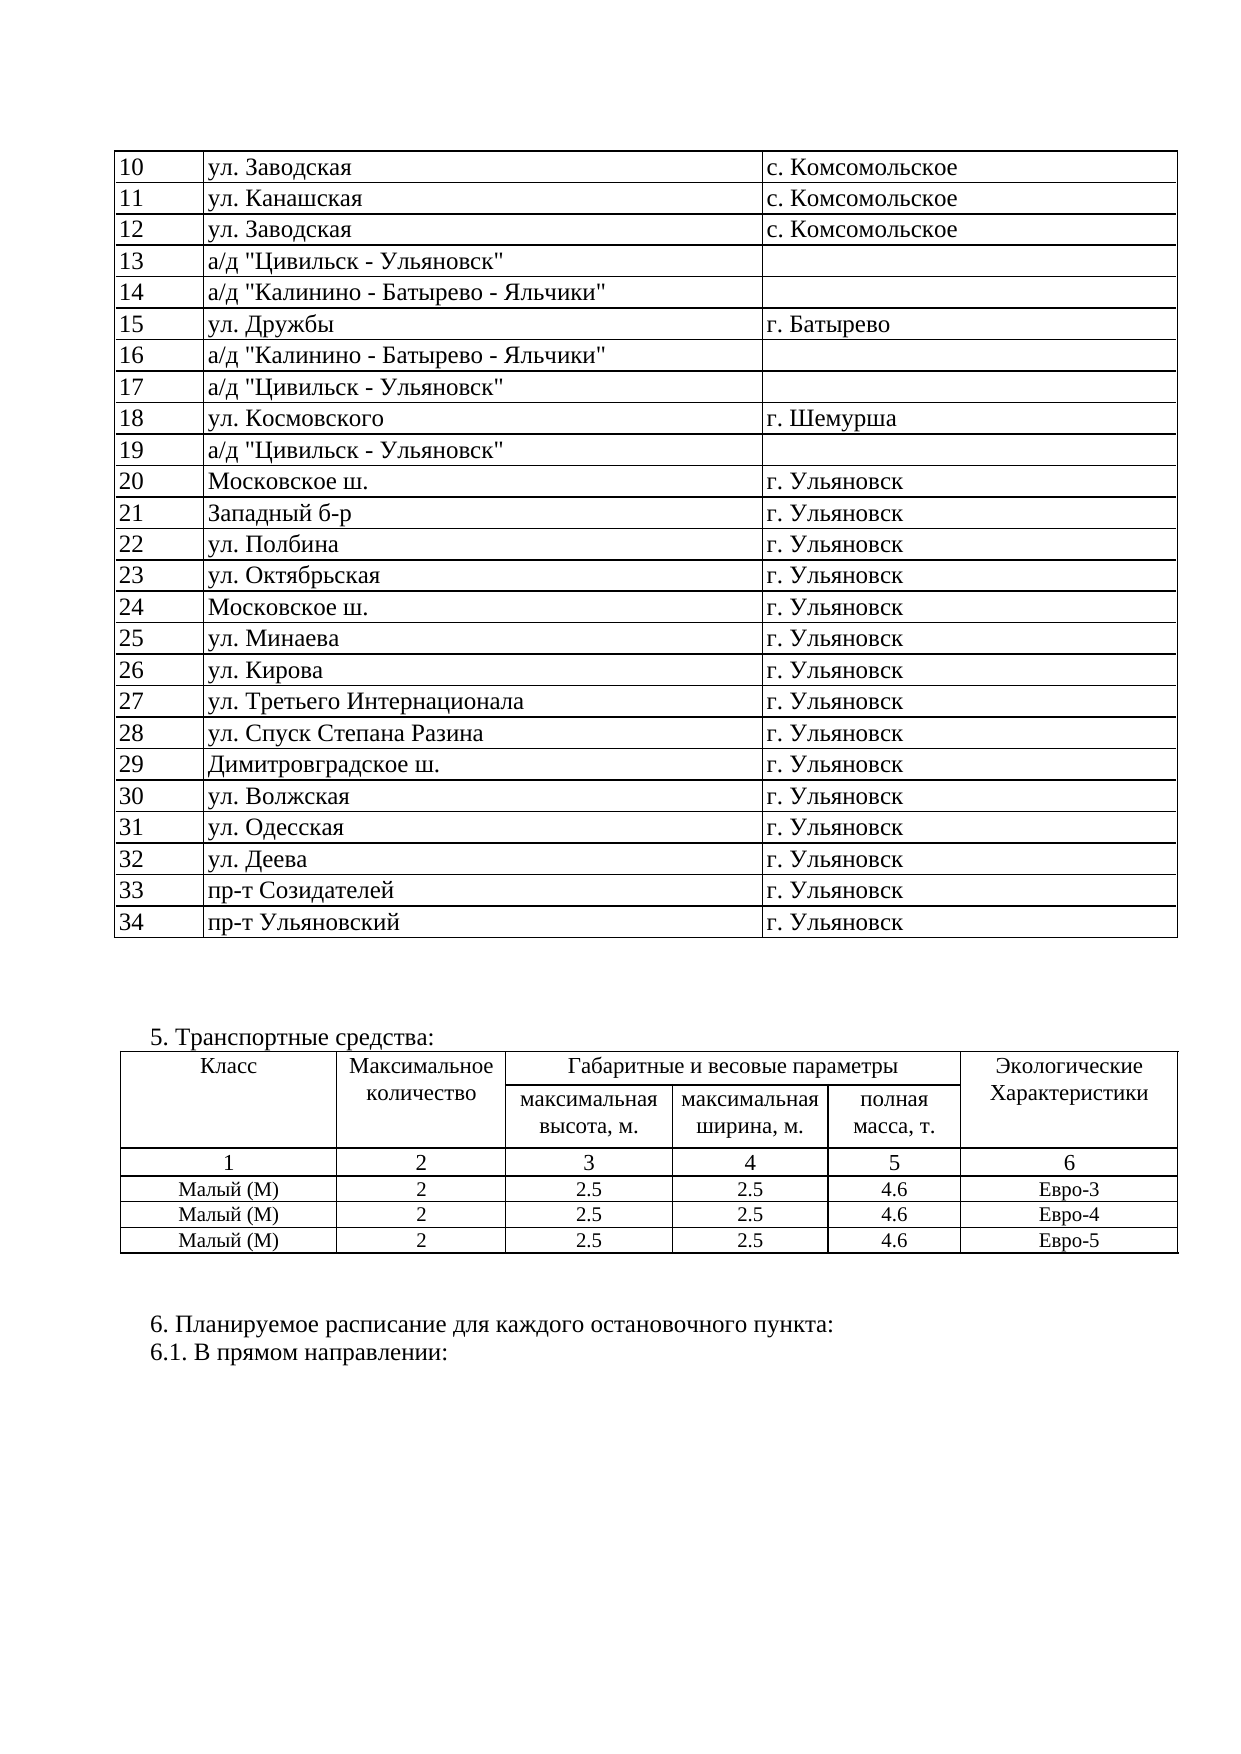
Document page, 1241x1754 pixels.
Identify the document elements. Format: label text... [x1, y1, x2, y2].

table_cell 28 [115, 717, 203, 748]
table_cell 2.5 [506, 1202, 672, 1226]
table_cell 2 [337, 1202, 505, 1226]
table_cell г. Ульяновск [763, 685, 1177, 716]
table_cell 16 [115, 340, 203, 370]
table_cell полная масса, т. [829, 1086, 960, 1147]
table_cell ул. Одесская [204, 812, 762, 842]
table_cell ул. Минаева [204, 623, 762, 653]
table_cell [763, 244, 1177, 276]
table_cell Московское ш. [204, 592, 762, 622]
table_cell ул. Космовского [204, 403, 762, 433]
table_cell а/д "Цивильск - Ульяновск" [204, 372, 762, 402]
table_cell 13 [115, 245, 203, 276]
table_cell ул. Полбина [204, 529, 762, 559]
table_cell ул. Третьего Интернационала [204, 686, 762, 716]
table_cell г. Ульяновск [763, 559, 1177, 590]
table_cell 2.5 [506, 1228, 672, 1252]
table_cell 19 [115, 434, 203, 464]
text 6.1. В прямом направлении: [150, 1337, 1090, 1366]
table_cell а/д "Калинино - Батырево - Яльчики" [204, 277, 762, 307]
table_cell с. Комсомольское [763, 213, 1177, 244]
table_cell ул. Октябрьская [204, 561, 762, 590]
table_cell ул. Кирова [204, 655, 762, 685]
table_cell 24 [115, 591, 203, 622]
table_cell 4.6 [829, 1202, 960, 1226]
table_cell 22 [115, 529, 203, 559]
table_cell максимальная ширина, м. [673, 1086, 827, 1147]
table_cell 4.6 [829, 1177, 960, 1201]
table_cell 26 [115, 654, 203, 685]
table_cell Димитровградское ш. [204, 749, 762, 779]
table_cell 34 [115, 906, 203, 936]
table_cell г. Ульяновск [763, 528, 1177, 559]
table_cell 2.5 [673, 1202, 827, 1226]
table_cell ул. Спуск Степана Разина [204, 718, 762, 748]
table_cell г. Ульяновск [763, 905, 1177, 936]
table_cell [763, 433, 1177, 464]
table_cell пр-т Созидателей [204, 875, 762, 905]
table_cell ул. Канашская [204, 183, 762, 213]
table_cell Малый (М) [121, 1202, 336, 1226]
table_cell Малый (М) [121, 1177, 336, 1201]
table_cell г. Ульяновск [763, 716, 1177, 748]
table_cell 20 [115, 466, 203, 496]
table_cell ул. Волжская [204, 781, 762, 811]
table_cell 11 [115, 183, 203, 213]
table_cell 29 [115, 749, 203, 779]
table_cell 5 [829, 1149, 960, 1175]
table_cell ул. Заводская [204, 152, 762, 181]
table_cell 10 [115, 152, 203, 181]
table_cell 12 [115, 214, 203, 244]
table_cell 2.5 [673, 1177, 827, 1201]
table_cell г. Ульяновск [763, 622, 1177, 653]
table_cell г. Ульяновск [763, 748, 1177, 779]
table_cell [763, 339, 1177, 370]
table_cell 2 [337, 1177, 505, 1201]
table_cell 2 [337, 1149, 505, 1175]
table_cell 6 [961, 1149, 1177, 1175]
table_cell Западный б-р [204, 498, 762, 527]
text 5. Транспортные средства: [150, 1022, 1090, 1051]
table_cell 23 [115, 560, 203, 590]
table_cell 3 [506, 1149, 672, 1175]
table_cell 14 [115, 277, 203, 307]
table_cell г. Ульяновск [763, 811, 1177, 842]
table_cell г. Шемурша [763, 402, 1177, 433]
table_cell г. Ульяновск [763, 653, 1177, 685]
table_cell максимальная высота, м. [506, 1086, 672, 1147]
table_cell 17 [115, 371, 203, 402]
table_cell 2.5 [673, 1228, 827, 1252]
table_cell 32 [115, 843, 203, 873]
table_cell [763, 370, 1177, 402]
table_header Класс [121, 1052, 336, 1147]
table_cell 18 [115, 403, 203, 433]
table_cell с. Комсомольское [763, 152, 1177, 181]
table_header Экологические Характеристики [961, 1052, 1177, 1147]
table_cell 1 [121, 1149, 336, 1175]
table_cell 25 [115, 623, 203, 653]
table_cell а/д "Калинино - Батырево - Яльчики" [204, 340, 762, 370]
table_cell 2 [337, 1228, 505, 1252]
table_cell ул. Деева [204, 844, 762, 873]
table_cell г. Ульяновск [763, 465, 1177, 496]
table_header Габаритные и весовые параметры [506, 1052, 960, 1084]
table_cell 4 [673, 1149, 827, 1175]
table_cell 33 [115, 875, 203, 905]
table_cell 30 [115, 780, 203, 811]
table_cell ул. Дружбы [204, 309, 762, 339]
table_cell г. Ульяновск [763, 842, 1177, 873]
table_cell 31 [115, 812, 203, 842]
table_cell пр-т Ульяновский [204, 907, 762, 936]
table_cell г. Ульяновск [763, 779, 1177, 811]
table_cell г. Ульяновск [763, 496, 1177, 527]
table_cell Московское ш. [204, 466, 762, 496]
table_cell Евро-4 [961, 1202, 1177, 1226]
table_cell а/д "Цивильск - Ульяновск" [204, 435, 762, 464]
table_cell г. Батырево [763, 307, 1177, 339]
table_cell с. Комсомольское [763, 181, 1177, 213]
table_cell а/д "Цивильск - Ульяновск" [204, 246, 762, 276]
table_cell Евро-5 [961, 1228, 1177, 1252]
text 6. Планируемое расписание для каждого остановочного пункта: [150, 1309, 1090, 1337]
table_cell 21 [115, 497, 203, 527]
table_cell 27 [115, 686, 203, 716]
table_cell [763, 276, 1177, 307]
table_cell Малый (М) [121, 1228, 336, 1252]
table_cell ул. Заводская [204, 215, 762, 244]
table_cell г. Ульяновск [763, 874, 1177, 905]
table_cell 4.6 [829, 1228, 960, 1252]
table_cell Евро-3 [961, 1177, 1177, 1201]
table_cell 2.5 [506, 1177, 672, 1201]
table_cell 15 [115, 308, 203, 339]
table_header Максимальное количество [337, 1052, 505, 1147]
table_cell г. Ульяновск [763, 590, 1177, 622]
